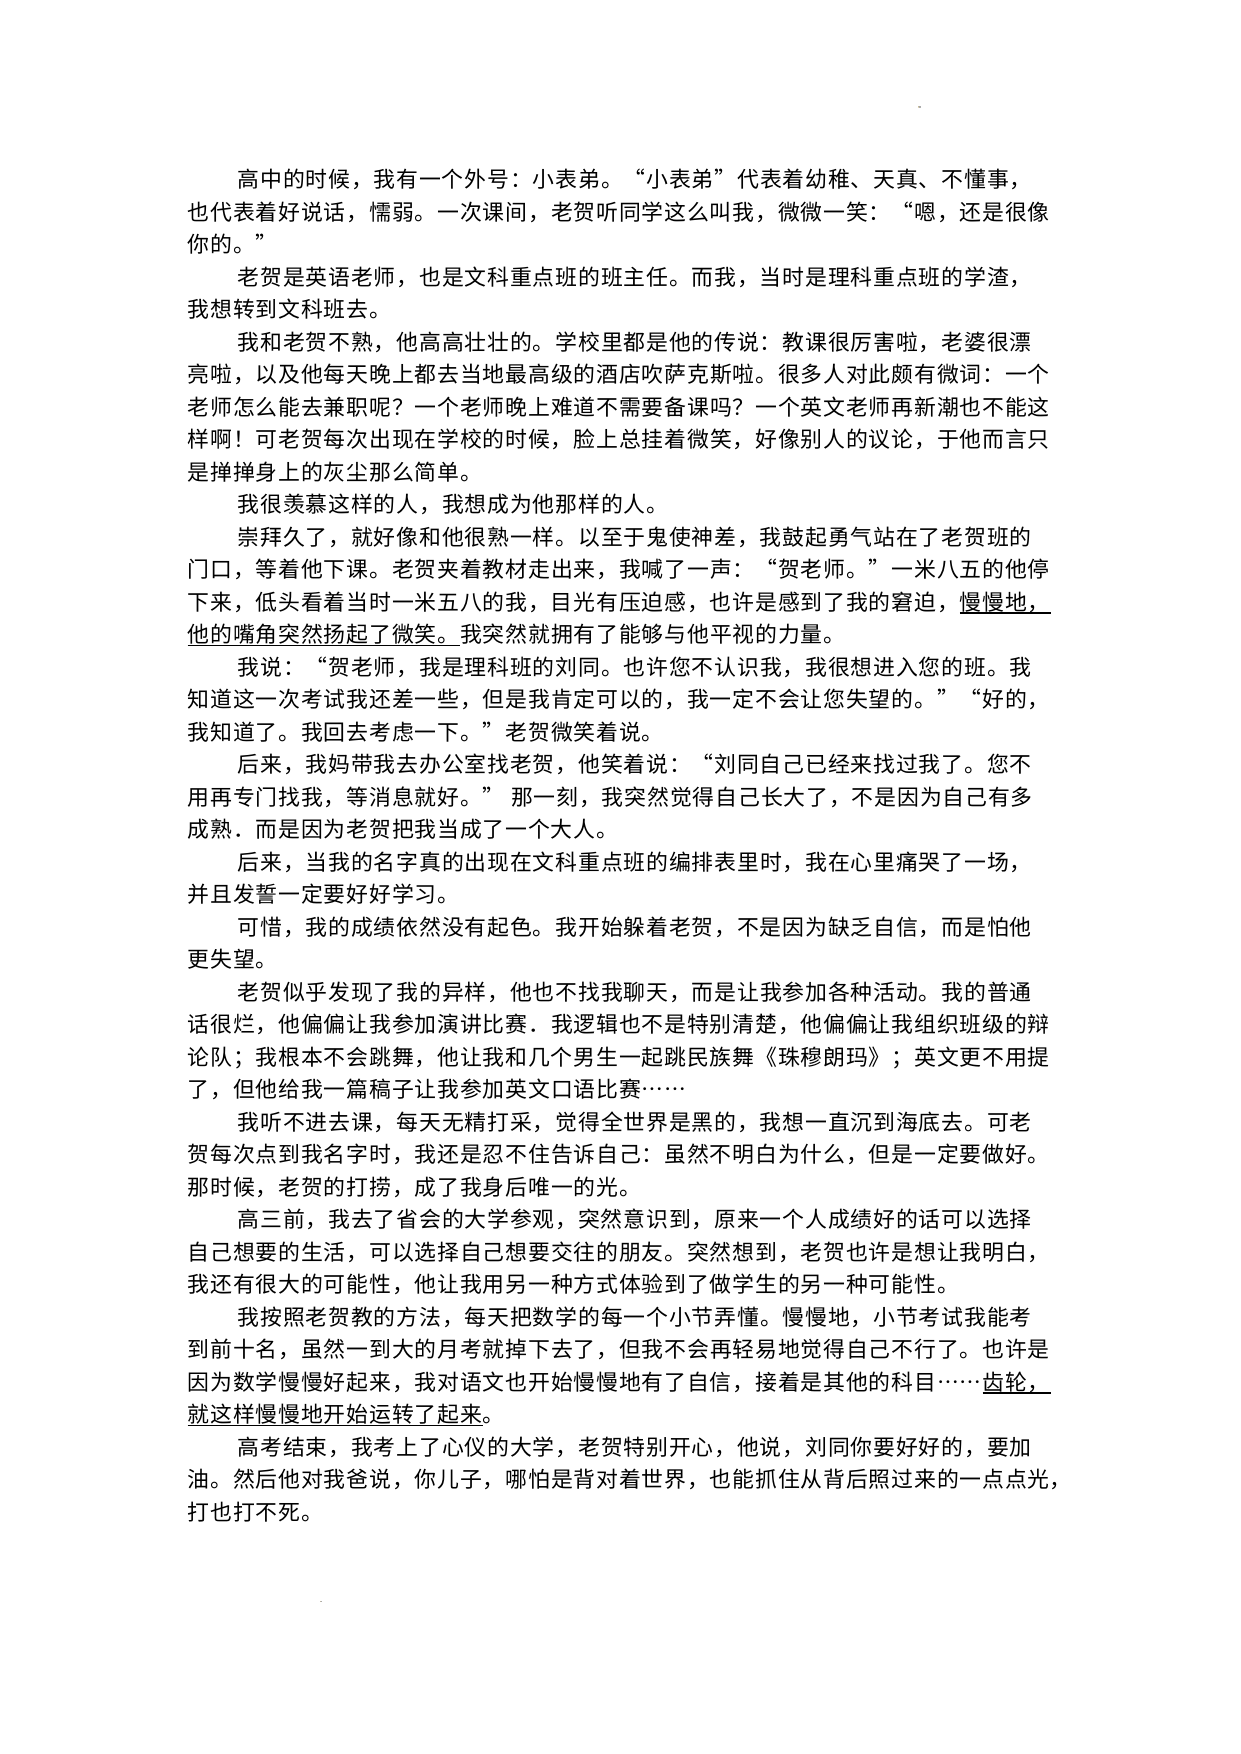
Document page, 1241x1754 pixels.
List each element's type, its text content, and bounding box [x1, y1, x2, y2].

text 崇拜久了，就好像和他很熟一样。以至于鬼使神差，我鼓起勇气站在了老贺班的门口，等着他下课。老贺夹着教材走出来，我喊了一声：“贺老师。”一米八五的他停下来，低头看着当时一米五八的我，目光有压迫感，也许是感到了我的窘迫，慢慢地，他的嘴角突然扬起了微笑。我突然就拥有了能够与他平视的力量。 [187, 519, 1053, 649]
text 高考结束，我考上了心仪的大学，老贺特别开心，他说，刘同你要好好的，要加油。然后他对我爸说，你儿子，哪怕是背对着世界，也能抓住从背后照过来的一点点光，打也打不死。 [187, 1429, 1053, 1527]
text 我说：“贺老师，我是理科班的刘同。也许您不认识我，我很想进入您的班。我知道这一次考试我还差一些，但是我肯定可以的，我一定不会让您失望的。”“好的，我知道了。我回去考虑一下。”老贺微笑着说。 [187, 649, 1053, 747]
text 可惜，我的成绩依然没有起色。我开始躲着老贺，不是因为缺乏自信，而是怕他更失望。 [187, 909, 1053, 974]
text 我和老贺不熟，他高高壮壮的。学校里都是他的传说：教课很厉害啦，老婆很漂亮啦，以及他每天晚上都去当地最高级的酒店吹萨克斯啦。很多人对此颇有微词：一个老师怎么能去兼职呢？一个老师晚上难道不需要备课吗？一个英文老师再新潮也不能这样啊！可老贺每次出现在学校的时候，脸上总挂着微笑，好像别人的议论，于他而言只是掸掸身上的灰尘那么简单。 [187, 324, 1053, 487]
text 我很羡慕这样的人，我想成为他那样的人。 [187, 487, 1053, 519]
text 老贺是英语老师，也是文科重点班的班主任。而我，当时是理科重点班的学渣，我想转到文科班去。 [187, 259, 1053, 324]
text 我听不进去课，每天无精打采，觉得全世界是黑的，我想一直沉到海底去。可老贺每次点到我名字时，我还是忍不住告诉自己：虽然不明白为什么，但是一定要做好。那时候，老贺的打捞，成了我身后唯一的光。 [187, 1104, 1053, 1202]
text 高中的时候，我有一个外号：小表弟。“小表弟”代表着幼稚、天真、不懂事，也代表着好说话，懦弱。一次课间，老贺听同学这么叫我，微微一笑：“嗯，还是很像你的。” [187, 162, 1053, 259]
text 老贺似乎发现了我的异样，他也不找我聊天，而是让我参加各种活动。我的普通话很烂，他偏偏让我参加演讲比赛．我逻辑也不是特别清楚，他偏偏让我组织班级的辩论队；我根本不会跳舞，他让我和几个男生一起跳民族舞《珠穆朗玛》；英文更不用提了，但他给我一篇稿子让我参加英文口语比赛…… [187, 974, 1053, 1104]
text 我按照老贺教的方法，每天把数学的每一个小节弄懂。慢慢地，小节考试我能考到前十名，虽然一到大的月考就掉下去了，但我不会再轻易地觉得自己不行了。也许是因为数学慢慢好起来，我对语文也开始慢慢地有了自信，接着是其他的科目……齿轮，就这样慢慢地开始运转了起来。 [187, 1299, 1053, 1429]
text 后来，我妈带我去办公室找老贺，他笑着说：“刘同自己已经来找过我了。您不用再专门找我，等消息就好。” 那一刻，我突然觉得自己长大了，不是因为自己有多成熟．而是因为老贺把我当成了一个大人。 [187, 747, 1053, 844]
text 高三前，我去了省会的大学参观，突然意识到，原来一个人成绩好的话可以选择自己想要的生活，可以选择自己想要交往的朋友。突然想到，老贺也许是想让我明白，我还有很大的可能性，他让我用另一种方式体验到了做学生的另一种可能性。 [187, 1202, 1053, 1299]
text 后来，当我的名字真的出现在文科重点班的编排表里时，我在心里痛哭了一场，并且发誓一定要好好学习。 [187, 844, 1053, 909]
